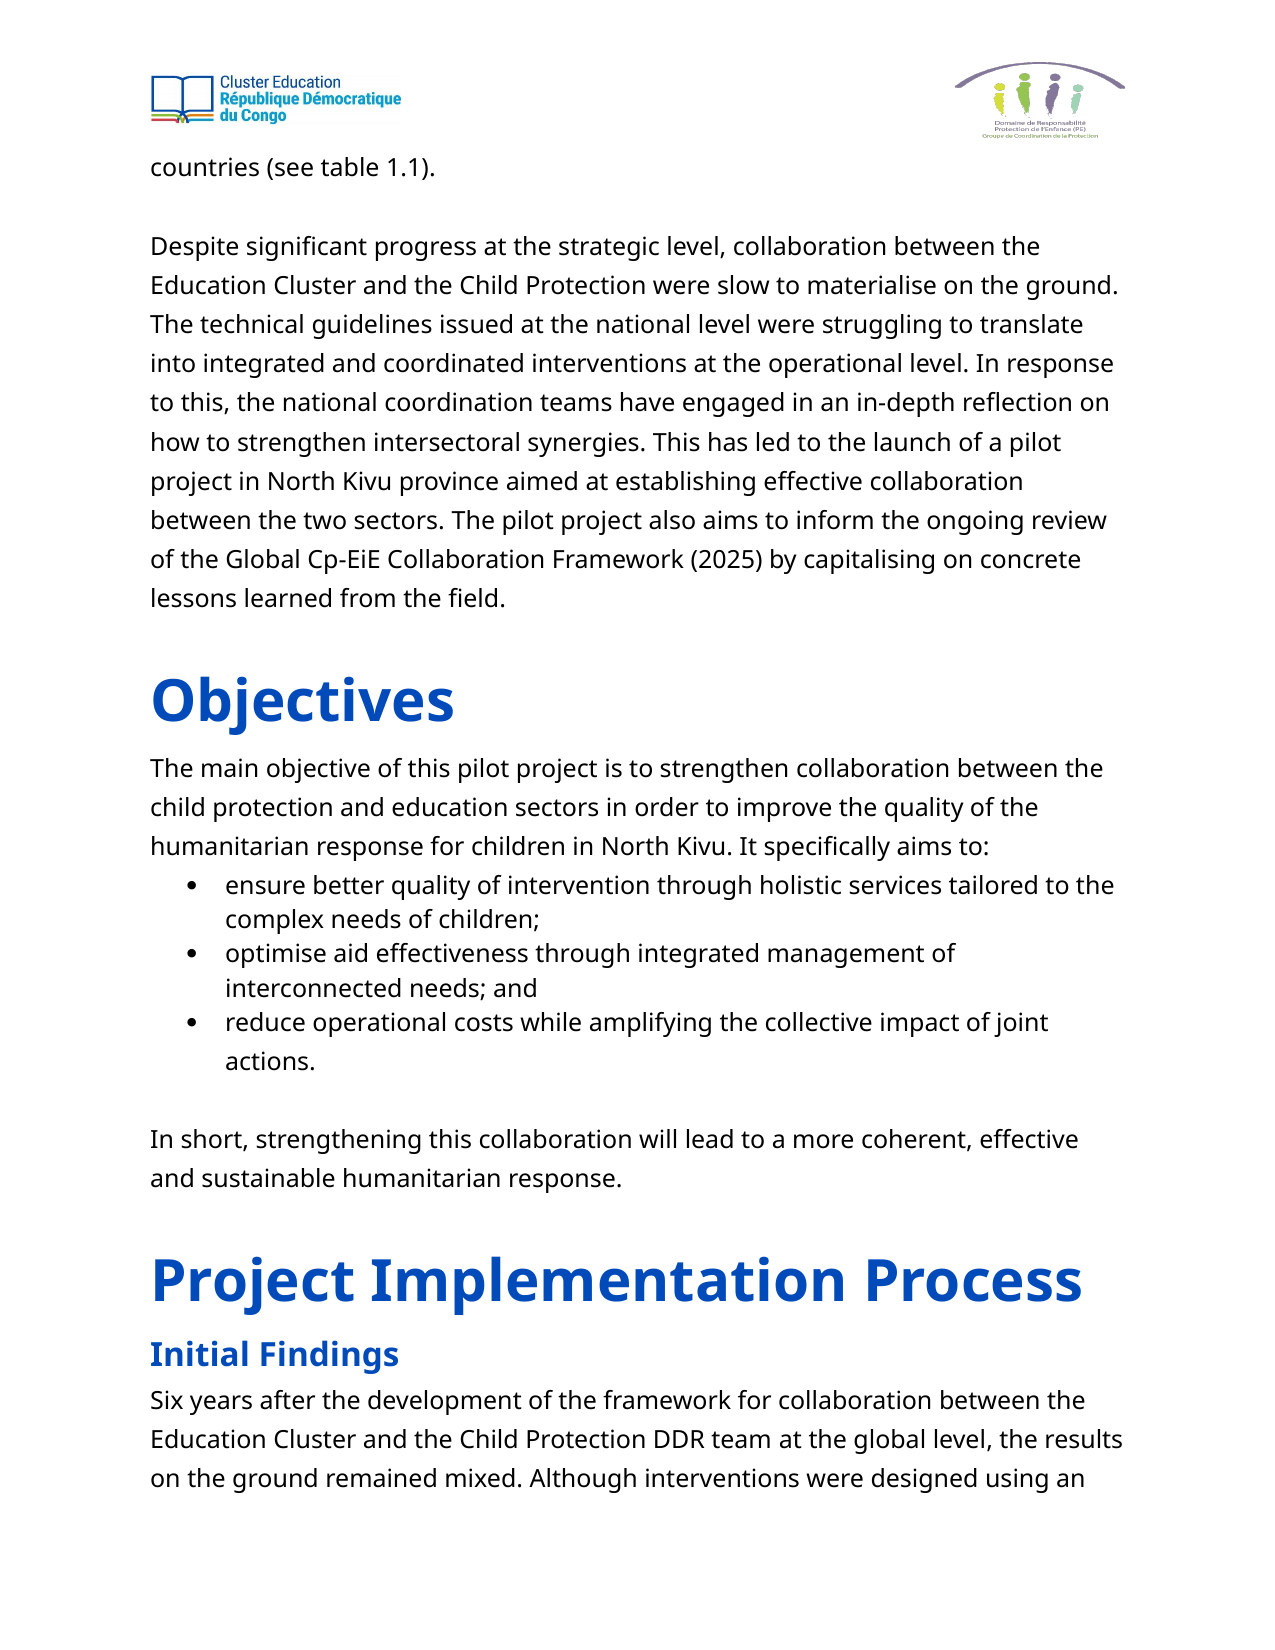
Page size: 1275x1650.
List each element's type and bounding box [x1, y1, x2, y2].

picture [954, 62, 1125, 141]
picture [150, 75, 402, 125]
